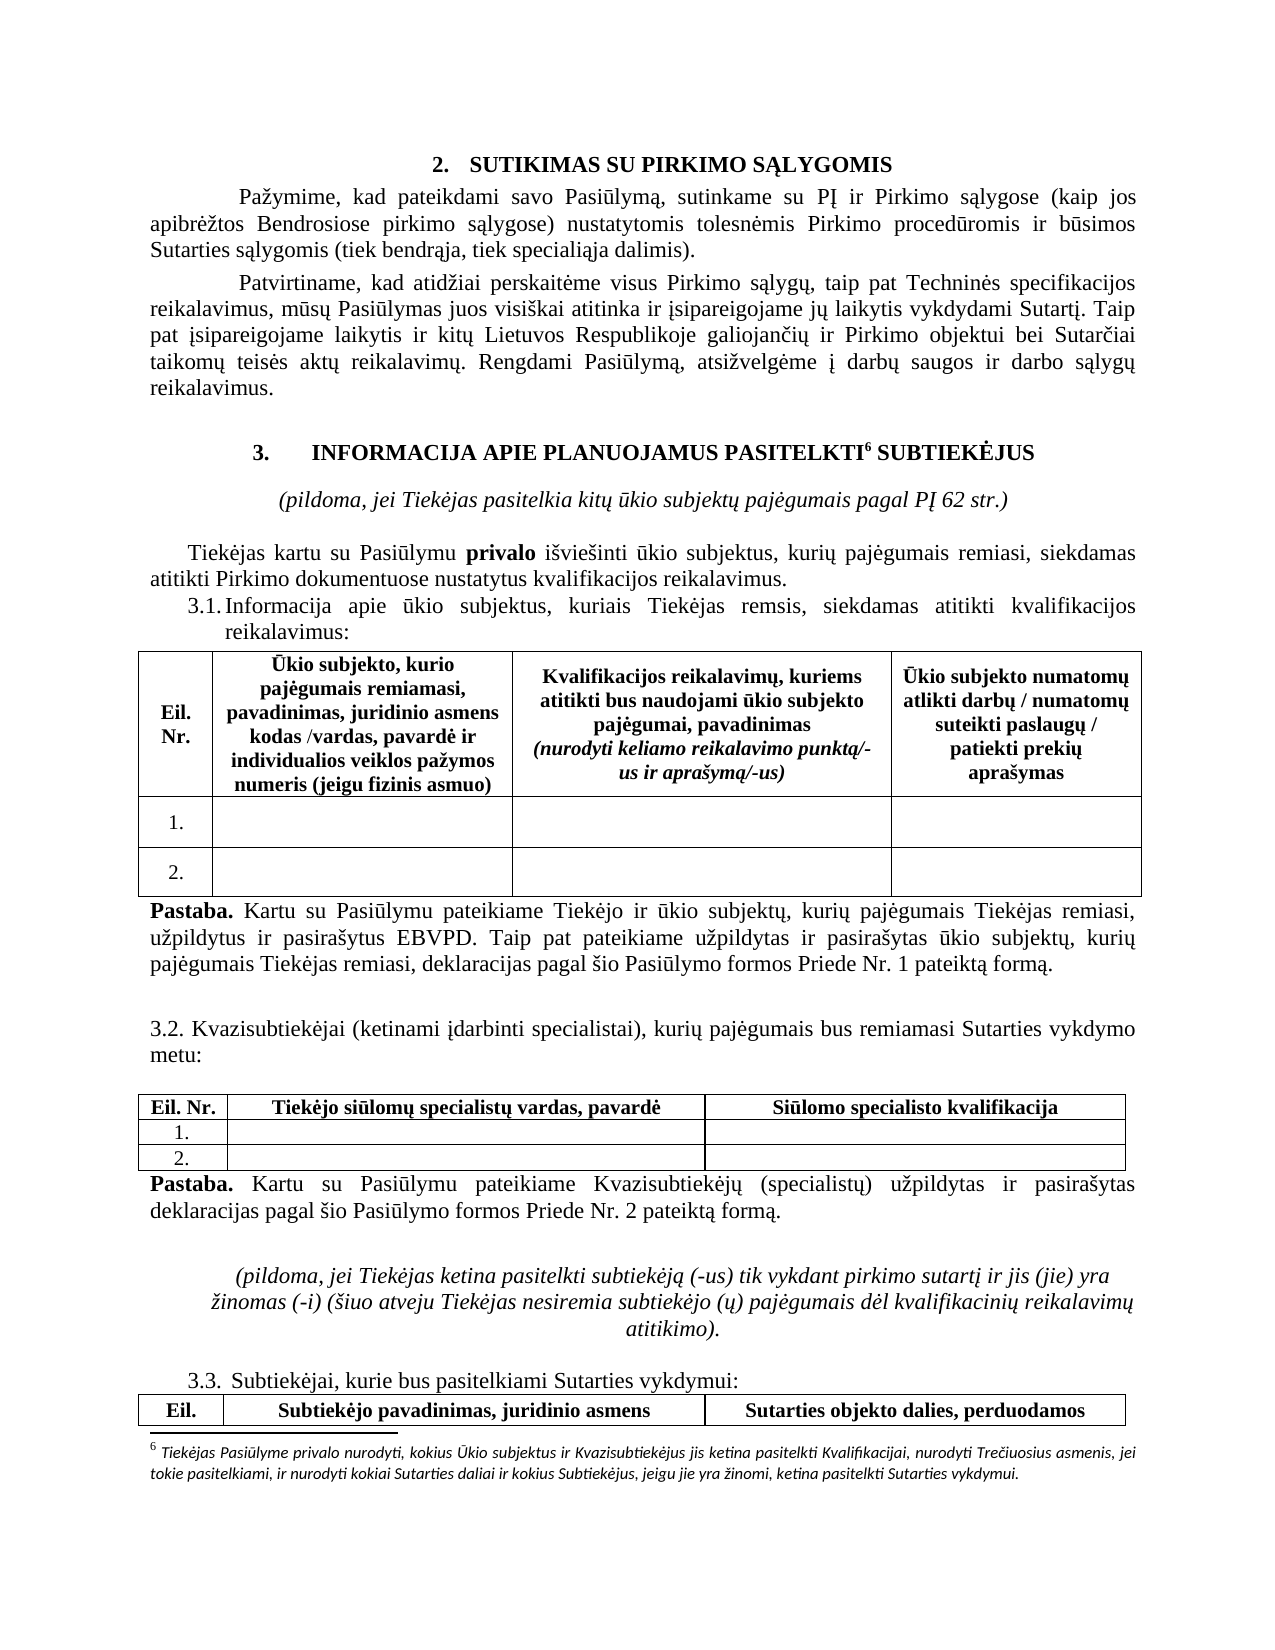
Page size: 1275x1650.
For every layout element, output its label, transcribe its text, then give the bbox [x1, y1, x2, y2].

text Patvirtiname, kad atidžiai perskaitėme visus Pirkimo sąlygų, taip pat Techninės specifikacijos reikalavimus, mūsų Pasiūlymas juos visiškai atitinka ir įsipareigojame jų laikytis vykdydami Sutartį. Taip pat įsipareigojame laikytis ir kitų Lietuvos Respublikoje galiojančių ir Pirkimo objektui bei Sutarčiai taikomų teisės aktų reikalavimų. Rengdami Pasiūlymą, atsižvelgėme į darbų saugos ir darbo sąlygų reikalavimus. [150, 269, 1137, 401]
table_header Eil. Nr. [139, 1095, 227, 1119]
table_header Eil. Nr. [139, 1395, 223, 1425]
list SUTIKIMAS SU PIRKIMO SĄLYGOMIS [187, 151, 1137, 177]
table_header Ūkio subjekto numatomų atlikti darbų / numatomų suteikti paslaugų / patiekti prekių aprašymas [892, 652, 1141, 796]
text 3. INFORMACIJA APIE PLANUOJAMUS PASITELKTI SUBTIEKĖJUS [150, 439, 1137, 466]
text Pastaba. Kartu su Pasiūlymu pateikiame Kvazisubtiekėjų (specialistų) užpildytas ir pasirašytas deklaracijas pagal šio Pasiūlymo formos Priede Nr. 2 pateiktą formą. [150, 1171, 1137, 1223]
table_cell 1. [139, 1120, 227, 1144]
table_cell [706, 1120, 1125, 1144]
text (pildoma, jei Tiekėjas ketina pasitelkti subtiekėją (-us) tik vykdant pirkimo sutartį ir jis (jie) yra žinomas (-i) (šiuo atveju Tiekėjas nesiremia subtiekėjo (ų) pajėgumais dėl kvalifikacinių reikalavimų atitikimo). [209, 1262, 1137, 1341]
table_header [224, 1395, 704, 1425]
table_cell [513, 797, 891, 847]
table_cell [513, 848, 891, 896]
list Subtiekėjai, kurie bus pasitelkiami Sutarties vykdymui: [187, 1367, 1137, 1394]
table_cell 2. [139, 1145, 227, 1169]
table_cell [892, 797, 1141, 847]
table_header Eil. Nr. [139, 652, 212, 796]
list Informacija apie ūkio subjektus, kuriais Tiekėjas remsis, siekdamas atitikti kvalifikacijos reikalavimus: [187, 592, 1137, 644]
table_cell [213, 848, 512, 896]
table_cell [228, 1120, 704, 1144]
table_header Kvalifikacijos reikalavimų, kuriems atitikti bus naudojami ūkio subjekto pajėgumai, pavadinimas (nurodyti keliamo reikalavimo punktą/-us ir aprašymą/-us) [513, 652, 891, 796]
table_cell 1. [139, 797, 212, 847]
table_header Ūkio subjekto, kurio pajėgumais remiamasi, pavadinimas, juridinio asmens kodas /vardas, pavardė ir individualios veiklos pažymos numeris (jeigu fizinis asmuo) [213, 652, 512, 796]
text Pastaba. Kartu su Pasiūlymu pateikiame Tiekėjo ir ūkio subjektų, kurių pajėgumais Tiekėjas remiasi, užpildytus ir pasirašytus EBVPD. Taip pat pateikiame užpildytas ir pasirašytas ūkio subjektų, kurių pajėgumais Tiekėjas remiasi, deklaracijas pagal šio Pasiūlymo formos Priede Nr. 1 pateiktą formą. [150, 897, 1137, 976]
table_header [706, 1395, 1125, 1425]
table_cell [228, 1145, 704, 1169]
text Pažymime, kad pateikdami savo Pasiūlymą, sutinkame su PĮ ir Pirkimo sąlygose (kaip jos apibrėžtos Bendrosiose pirkimo sąlygose) nustatytomis tolesnėmis Pirkimo procedūromis ir būsimos Sutarties sąlygomis (tiek bendrąja, tiek specialiąja dalimis). [150, 183, 1137, 262]
table_cell 2. [139, 848, 212, 896]
table_cell [706, 1145, 1125, 1169]
table_header Siūlomo specialisto kvalifikacija [706, 1095, 1125, 1119]
text Tiekėjas kartu su Pasiūlymu privalo išviešinti ūkio subjektus, kurių pajėgumais remiasi, siekdamas atitikti Pirkimo dokumentuose nustatytus kvalifikacijos reikalavimus. [150, 539, 1137, 592]
table_header Tiekėjo siūlomų specialistų vardas, pavardė [228, 1095, 704, 1119]
text 3.2. Kvazisubtiekėjai (ketinami įdarbinti specialistai), kurių pajėgumais bus remiamasi Sutarties vykdymo metu: [150, 1015, 1137, 1068]
table_cell [892, 848, 1141, 896]
text (pildoma, jei Tiekėjas pasitelkia kitų ūkio subjektų pajėgumais pagal PĮ 62 str.) [150, 486, 1137, 513]
table_cell [213, 797, 512, 847]
